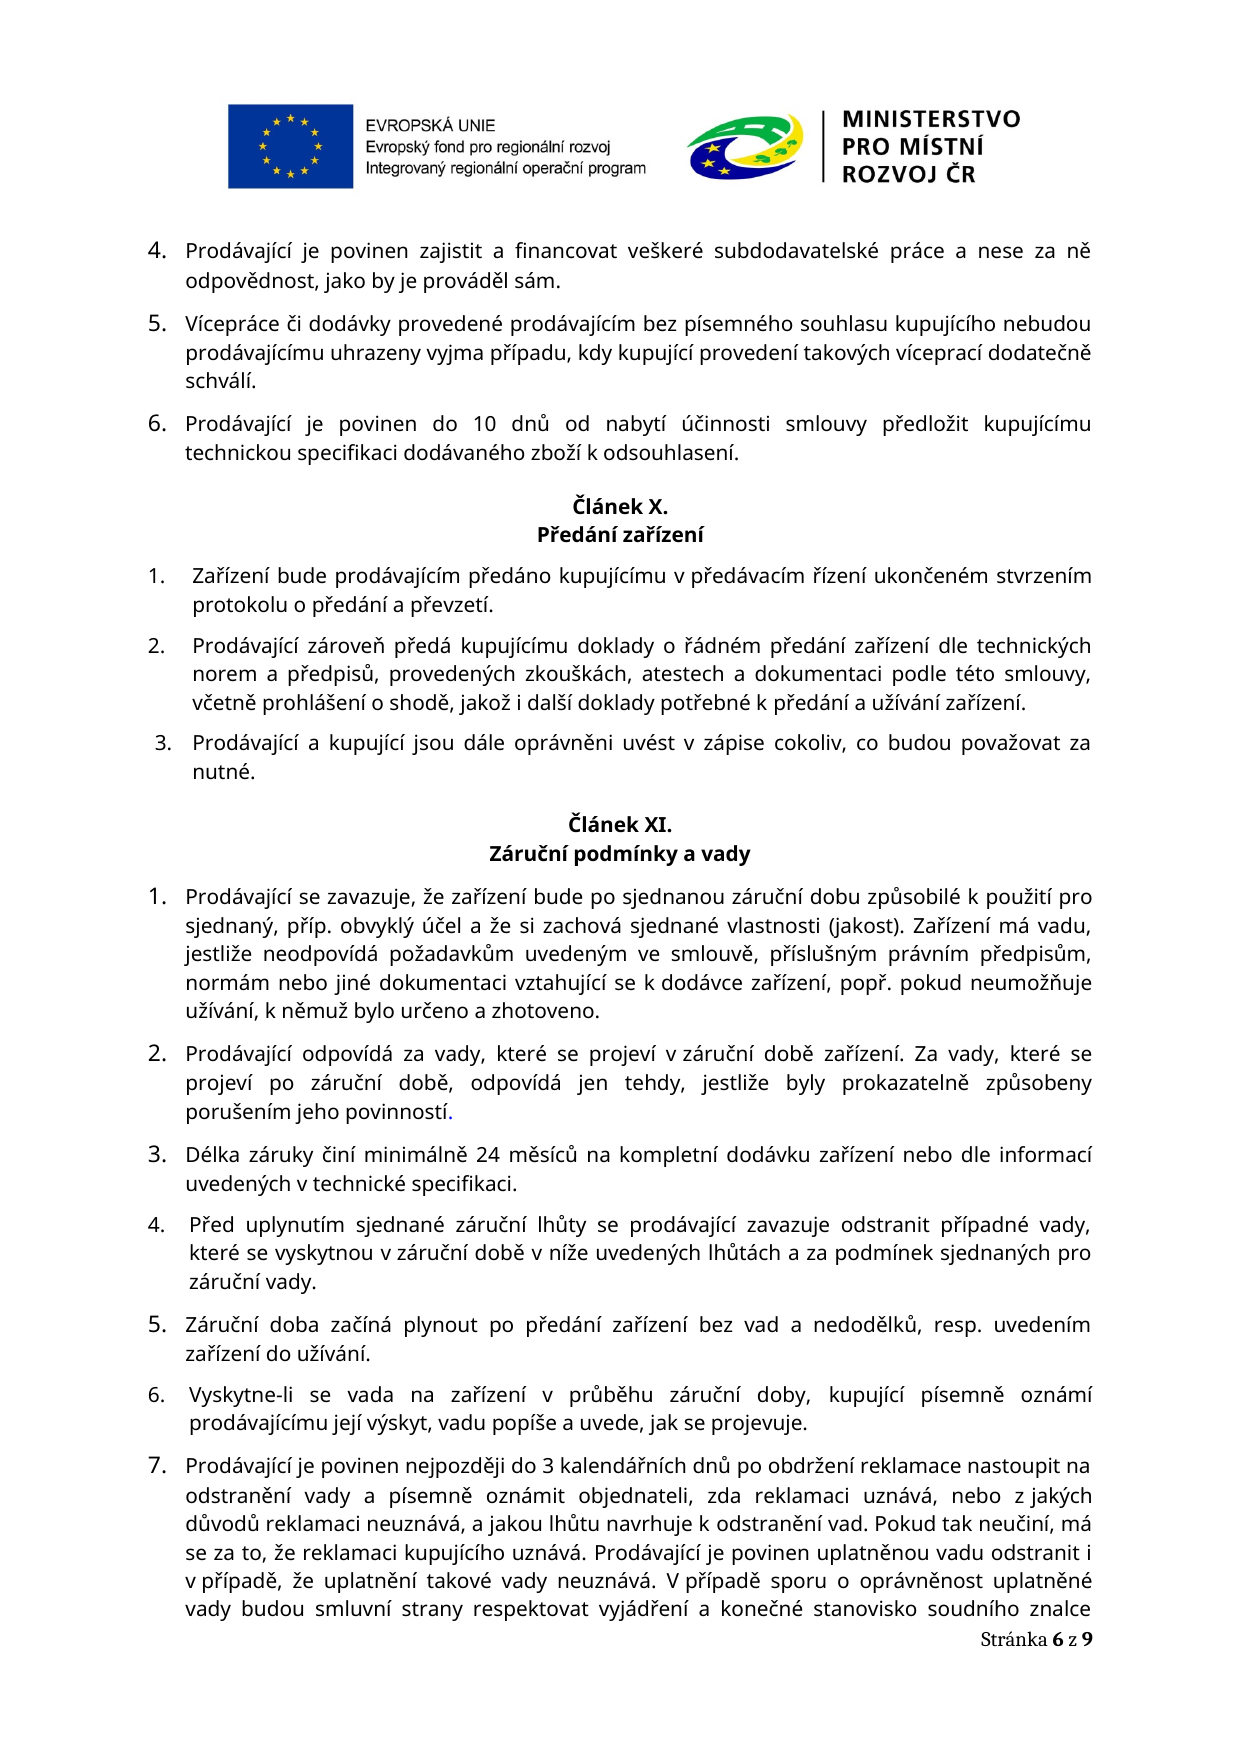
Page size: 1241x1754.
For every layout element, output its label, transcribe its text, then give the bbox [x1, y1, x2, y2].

text Záruční podmínky a vady [148, 839, 1093, 867]
list Prodávající se zavazuje, že zařízení bude po sjednanou záruční dobu způsobilé k použití pro sjednaný, příp. obvyklý účel a že si zachová sjednané vlastnosti (jakost). Zařízení má vadu, jestliže neodpovídá požadavkům uvedeným ve smlouvě, příslušným právním předpisům, normám nebo jiné dokumentaci vztahující se k dodávce zařízení, popř. pokud neumožňuje užívání, k němuž bylo určeno a zhotoveno. [148, 880, 1093, 1025]
list Záruční doba začíná plynout po předání zařízení bez vad a nedodělků, resp. uvedením zařízení do užívání. [148, 1308, 1093, 1368]
list Vícepráce či dodávky provedené prodávajícím bez písemného souhlasu kupujícího nebudou prodávajícímu uhrazeny vyjma případu, kdy kupující provedení takových víceprací dodatečně schválí. [148, 307, 1093, 395]
list Zařízení bude prodávajícím předáno kupujícímu v předávacím řízení ukončeném stvrzením protokolu o předání a převzetí. [148, 561, 1093, 618]
list Prodávající odpovídá za vady, které se projeví v záruční době zařízení. Za vady, které se projeví po záruční době, odpovídá jen tehdy, jestliže byly prokazatelně způsobeny porušením jeho povinností. [148, 1037, 1093, 1125]
list Před uplynutím sjednané záruční lhůty se prodávající zavazuje odstranit případné vady, které se vyskytnou v záruční době v níže uvedených lhůtách a za podmínek sjednaných pro záruční vady. [148, 1210, 1093, 1295]
picture [200, 76, 1047, 216]
list Délka záruky činí minimálně 24 měsíců na kompletní dodávku zařízení nebo dle informací uvedených v technické specifikaci. [148, 1138, 1093, 1198]
list Prodávající je povinen do 10 dnů od nabytí účinnosti smlouvy předložit kupujícímu technickou specifikaci dodávaného zboží k odsouhlasení. [148, 407, 1093, 467]
list Prodávající a kupující jsou dále oprávněni uvést v zápise cokoliv, co budou považovat za nutné. [154, 728, 1093, 785]
list Prodávající zároveň předá kupujícímu doklady o řádném předání zařízení dle technických norem a předpisů, provedených zkouškách, atestech a dokumentaci podle této smlouvy, včetně prohlášení o shodě, jakož i další doklady potřebné k předání a užívání zařízení. [148, 631, 1093, 716]
list Prodávající je povinen zajistit a financovat veškeré subdodavatelské práce a nese za ně odpovědnost, jako by je prováděl sám. [148, 234, 1093, 294]
text Článek XI. [148, 810, 1093, 839]
list Vyskytne-li se vada na zařízení v průběhu záruční doby, kupující písemně oznámí prodávajícímu její výskyt, vadu popíše a uvede, jak se projevuje. [148, 1380, 1093, 1437]
text Předání zařízení [148, 520, 1093, 549]
text Článek X. [148, 492, 1093, 520]
